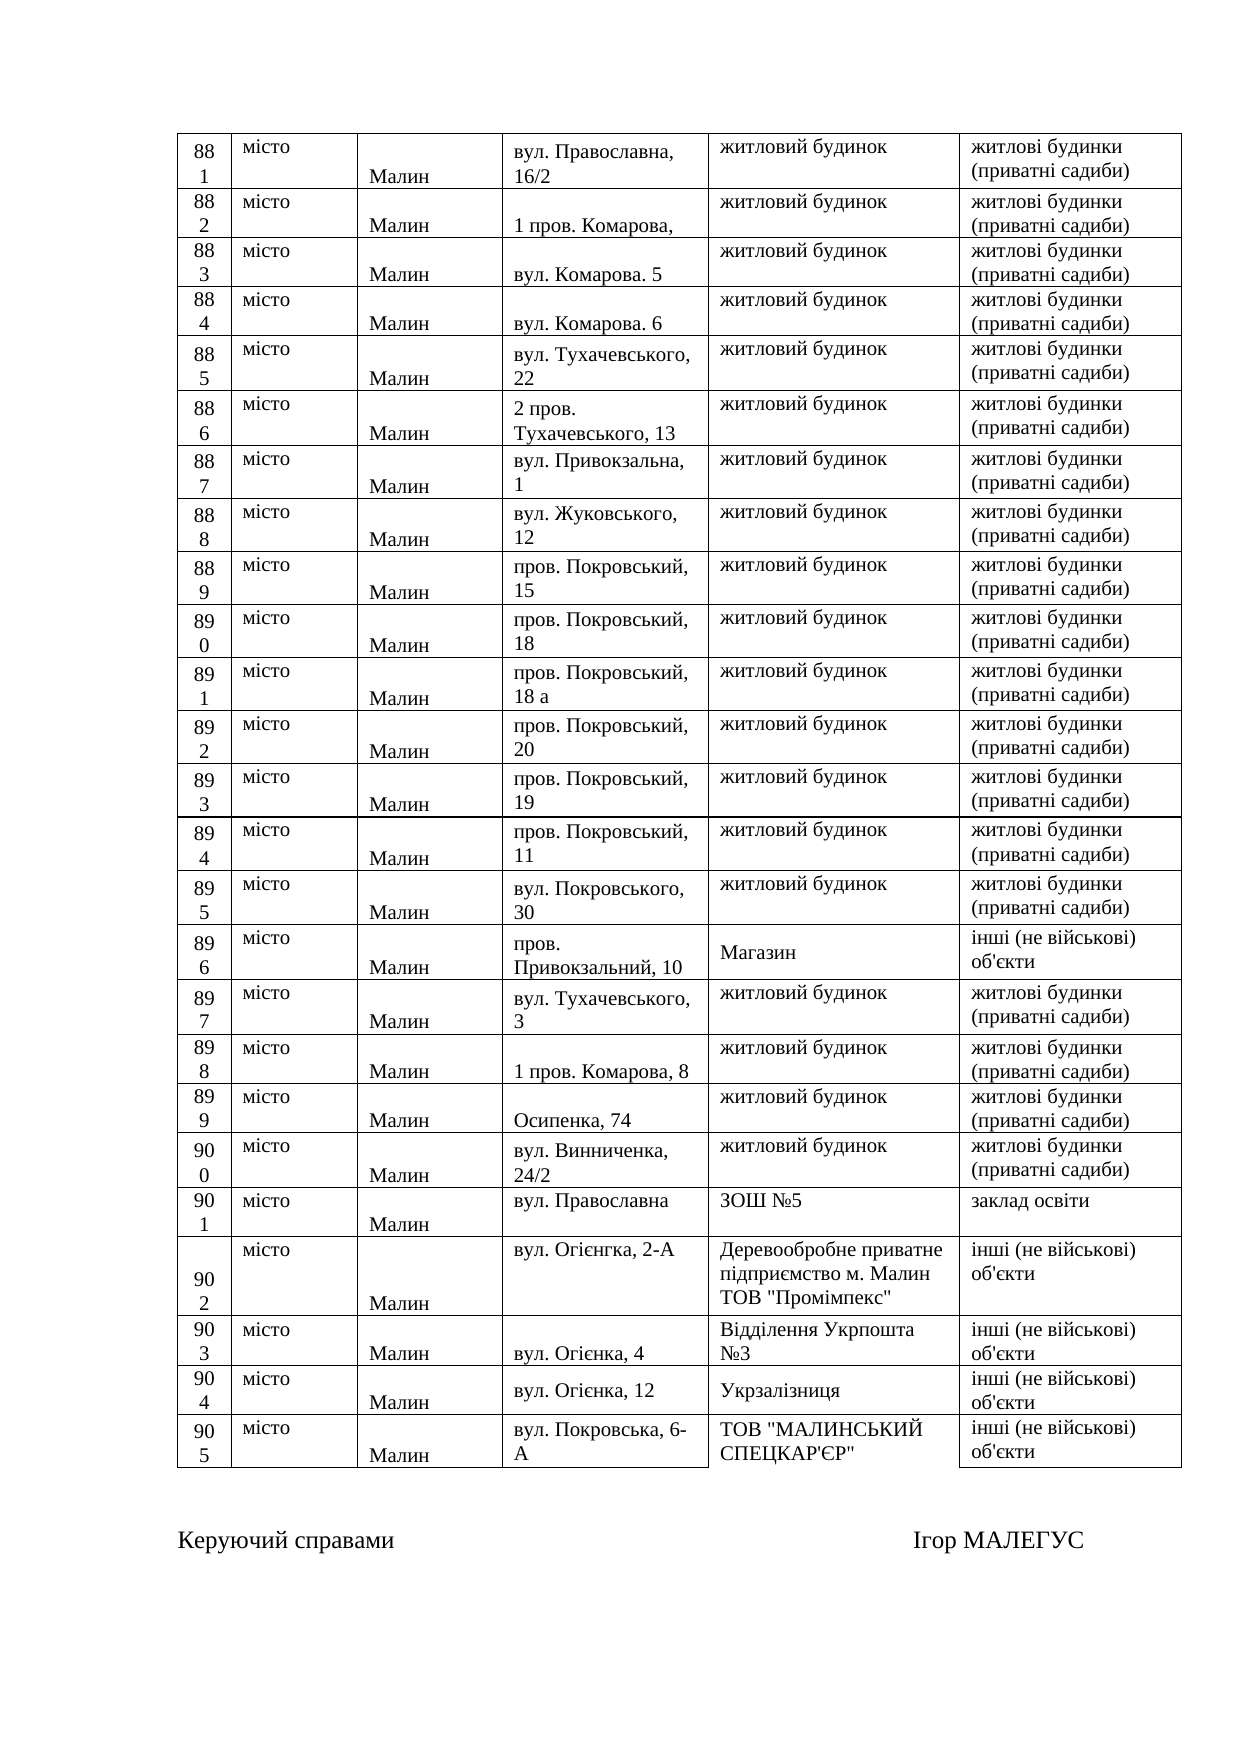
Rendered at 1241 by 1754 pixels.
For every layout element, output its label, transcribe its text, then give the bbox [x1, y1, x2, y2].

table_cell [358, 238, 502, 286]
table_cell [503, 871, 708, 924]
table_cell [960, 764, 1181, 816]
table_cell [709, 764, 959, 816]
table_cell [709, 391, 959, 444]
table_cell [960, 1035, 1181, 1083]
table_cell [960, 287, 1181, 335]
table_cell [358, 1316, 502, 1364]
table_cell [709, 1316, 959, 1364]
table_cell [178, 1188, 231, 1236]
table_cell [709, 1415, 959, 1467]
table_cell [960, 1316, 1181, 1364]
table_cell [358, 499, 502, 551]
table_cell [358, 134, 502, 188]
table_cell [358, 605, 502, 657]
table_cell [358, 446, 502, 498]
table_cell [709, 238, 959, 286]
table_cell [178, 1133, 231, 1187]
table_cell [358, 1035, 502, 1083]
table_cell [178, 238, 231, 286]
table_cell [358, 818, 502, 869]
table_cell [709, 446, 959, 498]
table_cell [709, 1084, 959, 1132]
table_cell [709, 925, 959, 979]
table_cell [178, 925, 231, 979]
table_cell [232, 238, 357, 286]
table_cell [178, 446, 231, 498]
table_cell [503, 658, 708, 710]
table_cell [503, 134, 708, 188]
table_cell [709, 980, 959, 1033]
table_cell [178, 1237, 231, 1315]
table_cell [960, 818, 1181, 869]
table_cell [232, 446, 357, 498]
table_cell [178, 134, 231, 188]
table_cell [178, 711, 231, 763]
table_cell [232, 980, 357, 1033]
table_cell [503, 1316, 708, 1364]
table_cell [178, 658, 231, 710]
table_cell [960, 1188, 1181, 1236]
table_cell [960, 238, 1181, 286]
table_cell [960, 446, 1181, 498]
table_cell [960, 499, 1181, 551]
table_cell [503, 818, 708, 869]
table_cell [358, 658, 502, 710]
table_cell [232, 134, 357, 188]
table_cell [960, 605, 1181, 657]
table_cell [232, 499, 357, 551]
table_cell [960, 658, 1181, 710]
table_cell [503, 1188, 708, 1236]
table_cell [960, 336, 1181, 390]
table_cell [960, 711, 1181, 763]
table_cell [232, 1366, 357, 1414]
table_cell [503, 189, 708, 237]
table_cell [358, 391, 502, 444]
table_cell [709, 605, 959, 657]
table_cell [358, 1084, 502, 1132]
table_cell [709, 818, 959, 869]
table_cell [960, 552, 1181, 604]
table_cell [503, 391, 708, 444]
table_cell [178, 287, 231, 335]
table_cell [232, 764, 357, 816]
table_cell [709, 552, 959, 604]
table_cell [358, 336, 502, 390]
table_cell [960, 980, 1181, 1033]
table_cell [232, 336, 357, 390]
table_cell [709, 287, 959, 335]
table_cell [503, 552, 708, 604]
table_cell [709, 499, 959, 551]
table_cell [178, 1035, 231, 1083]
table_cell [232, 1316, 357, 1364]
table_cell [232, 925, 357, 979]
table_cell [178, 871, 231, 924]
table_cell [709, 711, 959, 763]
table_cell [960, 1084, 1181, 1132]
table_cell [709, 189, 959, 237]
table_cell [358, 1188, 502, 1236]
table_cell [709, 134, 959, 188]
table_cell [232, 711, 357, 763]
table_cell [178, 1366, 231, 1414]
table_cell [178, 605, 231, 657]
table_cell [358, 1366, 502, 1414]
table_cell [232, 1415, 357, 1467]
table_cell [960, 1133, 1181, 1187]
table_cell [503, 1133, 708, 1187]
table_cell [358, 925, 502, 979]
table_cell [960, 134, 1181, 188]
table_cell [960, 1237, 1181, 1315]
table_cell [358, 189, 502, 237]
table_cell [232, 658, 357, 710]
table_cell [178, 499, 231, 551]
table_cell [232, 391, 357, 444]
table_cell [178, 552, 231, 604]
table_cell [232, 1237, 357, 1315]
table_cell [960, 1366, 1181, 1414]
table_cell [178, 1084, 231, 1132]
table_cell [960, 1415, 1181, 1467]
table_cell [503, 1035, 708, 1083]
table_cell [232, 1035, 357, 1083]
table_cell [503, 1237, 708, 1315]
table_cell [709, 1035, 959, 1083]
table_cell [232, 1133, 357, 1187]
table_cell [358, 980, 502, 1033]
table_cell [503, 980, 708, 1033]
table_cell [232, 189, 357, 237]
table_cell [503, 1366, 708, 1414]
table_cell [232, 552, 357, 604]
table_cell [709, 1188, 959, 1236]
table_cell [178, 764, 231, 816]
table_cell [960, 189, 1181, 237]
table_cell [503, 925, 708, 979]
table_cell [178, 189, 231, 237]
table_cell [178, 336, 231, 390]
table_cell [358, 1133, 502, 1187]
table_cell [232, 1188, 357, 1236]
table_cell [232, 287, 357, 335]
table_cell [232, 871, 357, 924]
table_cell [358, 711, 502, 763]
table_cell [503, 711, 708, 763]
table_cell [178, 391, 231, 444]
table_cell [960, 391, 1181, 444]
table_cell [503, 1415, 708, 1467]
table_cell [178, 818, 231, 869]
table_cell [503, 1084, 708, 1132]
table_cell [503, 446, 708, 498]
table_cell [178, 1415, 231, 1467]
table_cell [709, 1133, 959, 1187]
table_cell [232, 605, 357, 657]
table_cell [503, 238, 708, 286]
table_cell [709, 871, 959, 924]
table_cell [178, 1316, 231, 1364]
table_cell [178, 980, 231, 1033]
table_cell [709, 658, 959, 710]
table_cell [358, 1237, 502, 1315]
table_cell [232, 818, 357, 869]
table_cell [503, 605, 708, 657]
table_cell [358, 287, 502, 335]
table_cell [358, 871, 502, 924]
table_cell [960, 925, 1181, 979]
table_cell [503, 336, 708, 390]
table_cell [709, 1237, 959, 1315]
text Керуючий справами Ігор МАЛЕГУС [177, 1525, 1181, 1554]
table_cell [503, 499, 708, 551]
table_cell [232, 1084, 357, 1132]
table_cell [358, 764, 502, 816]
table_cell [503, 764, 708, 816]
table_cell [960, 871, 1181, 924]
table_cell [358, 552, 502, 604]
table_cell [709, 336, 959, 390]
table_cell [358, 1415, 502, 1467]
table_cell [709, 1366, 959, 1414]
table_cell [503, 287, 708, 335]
